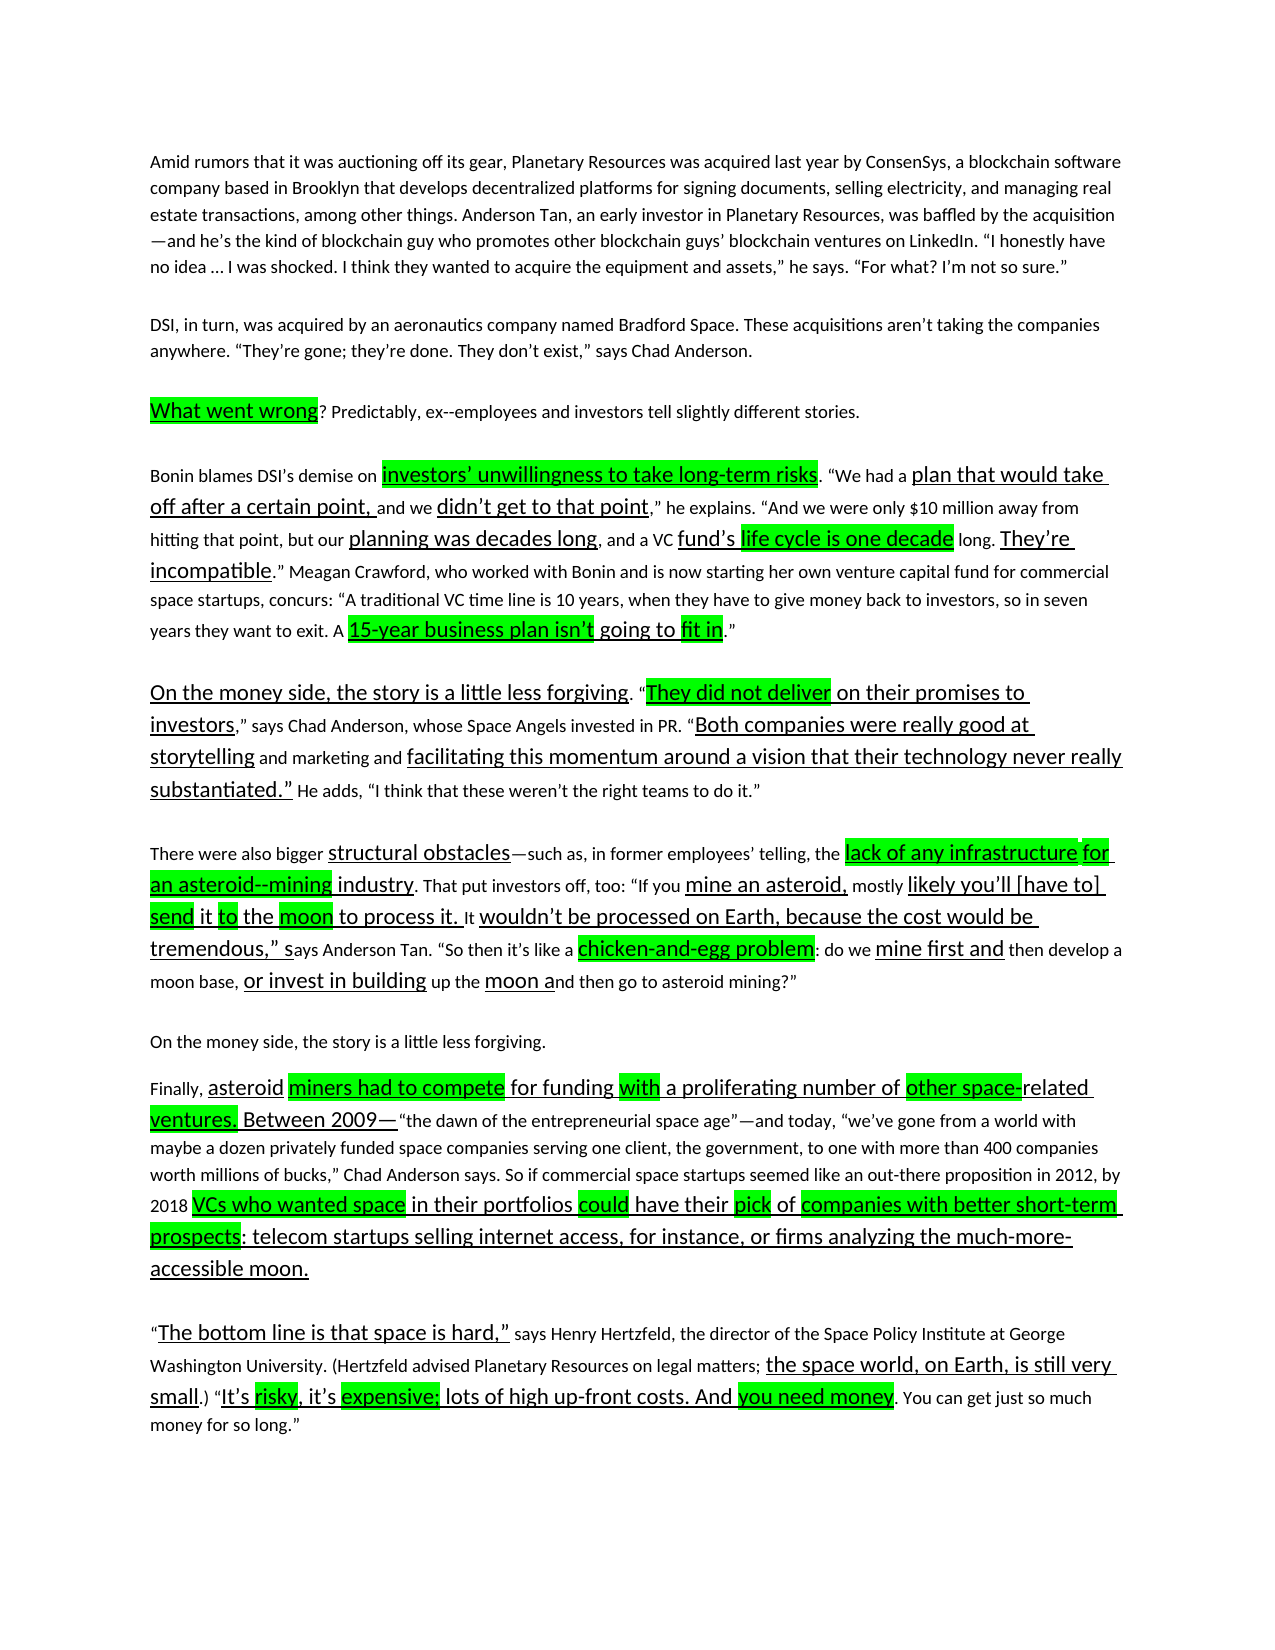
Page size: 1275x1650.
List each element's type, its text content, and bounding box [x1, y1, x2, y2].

text Amid rumors that it was auctioning off its gear, Planetary Resources was acquired last year by ConsenSys, a blockchain software company based in Brooklyn that develops decentralized platforms for signing documents, selling electricity, and managing real estate transactions, among other things. Anderson Tan, an early investor in Planetary Resources, was baffled by the acquisition—and he’s the kind of blockchain guy who promotes other blockchain guys’ blockchain ventures on LinkedIn. “I honestly have no idea … I was shocked. I think they wanted to acquire the equipment and assets,” he says. “For what? I’m not so sure.” [150, 150, 1125, 278]
text Finally, asteroid miners had to compete for funding with a proliferating number of other space-related ventures. Between 2009—“the dawn of the entrepreneurial space age”—and today, “we’ve gone from a world with maybe a dozen privately funded space companies serving one client, the government, to one with more than 400 companies worth millions of bucks,” Chad Anderson says. So if commercial space startups seemed like an out-there proposition in 2012, by 2018 VCs who wanted space in their portfolios could have their pick of companies with better short-term prospects: telecom startups selling internet access, for instance, or firms analyzing the much-more-accessible moon. [150, 1073, 1125, 1282]
text On the money side, the story is a little less forgiving. [150, 1030, 1125, 1053]
text Bonin blames DSI’s demise on investors’ unwillingness to take long-term risks. “We had a plan that would take off after a certain point, and we didn’t get to that point,” he explains. “And we were only $10 million away from hitting that point, but our planning was decades long, and a VC fund’s life cycle is one decade long. They’re incompatible.” Meagan Crawford, who worked with Bonin and is now starting her own venture capital fund for commercial space startups, concurs: “A traditional VC time line is 10 years, when they have to give money back to investors, so in seven years they want to exit. A 15-year business plan isn’t going to fit in.” [150, 460, 1125, 643]
text What went wrong? Predictably, ex--employees and investors tell slightly different stories. [318, 397, 1125, 424]
text On the money side, the story is a little less forgiving. “They did not deliver on their promises to investors,” says Chad Anderson, whose Space Angels invested in PR. “Both companies were really good at storytelling and marketing and facilitating this momentum around a vision that their technology never really substantiated.” He adds, “I think that these weren’t the right teams to do it.” [150, 678, 1125, 803]
text DSI, in turn, was acquired by an aeronautics company named Bradford Space. These acquisitions aren’t taking the companies anywhere. “They’re gone; they’re done. They don’t exist,” says Chad Anderson. [150, 313, 1125, 362]
text There were also bigger structural obstacles—such as, in former employees’ telling, the lack of any infrastructure for an asteroid--mining industry. That put investors off, too: “If you mine an asteroid, mostly likely you’ll [have to] send it to the moon to process it. It wouldn’t be processed on Earth, because the cost would be tremendous,” says Anderson Tan. “So then it’s like a chicken-and-egg problem: do we mine first and then develop a moon base, or invest in building up the moon and then go to asteroid mining?” [150, 838, 1125, 995]
text “The bottom line is that space is hard,” says Henry Hertzfeld, the director of the Space Policy Institute at George Washington University. (Hertzfeld advised Planetary Resources on legal matters; the space world, on Earth, is still very small.) “It’s risky, it’s expensive; lots of high up-front costs. And you need money. You can get just so much money for so long.” [150, 1318, 1125, 1436]
